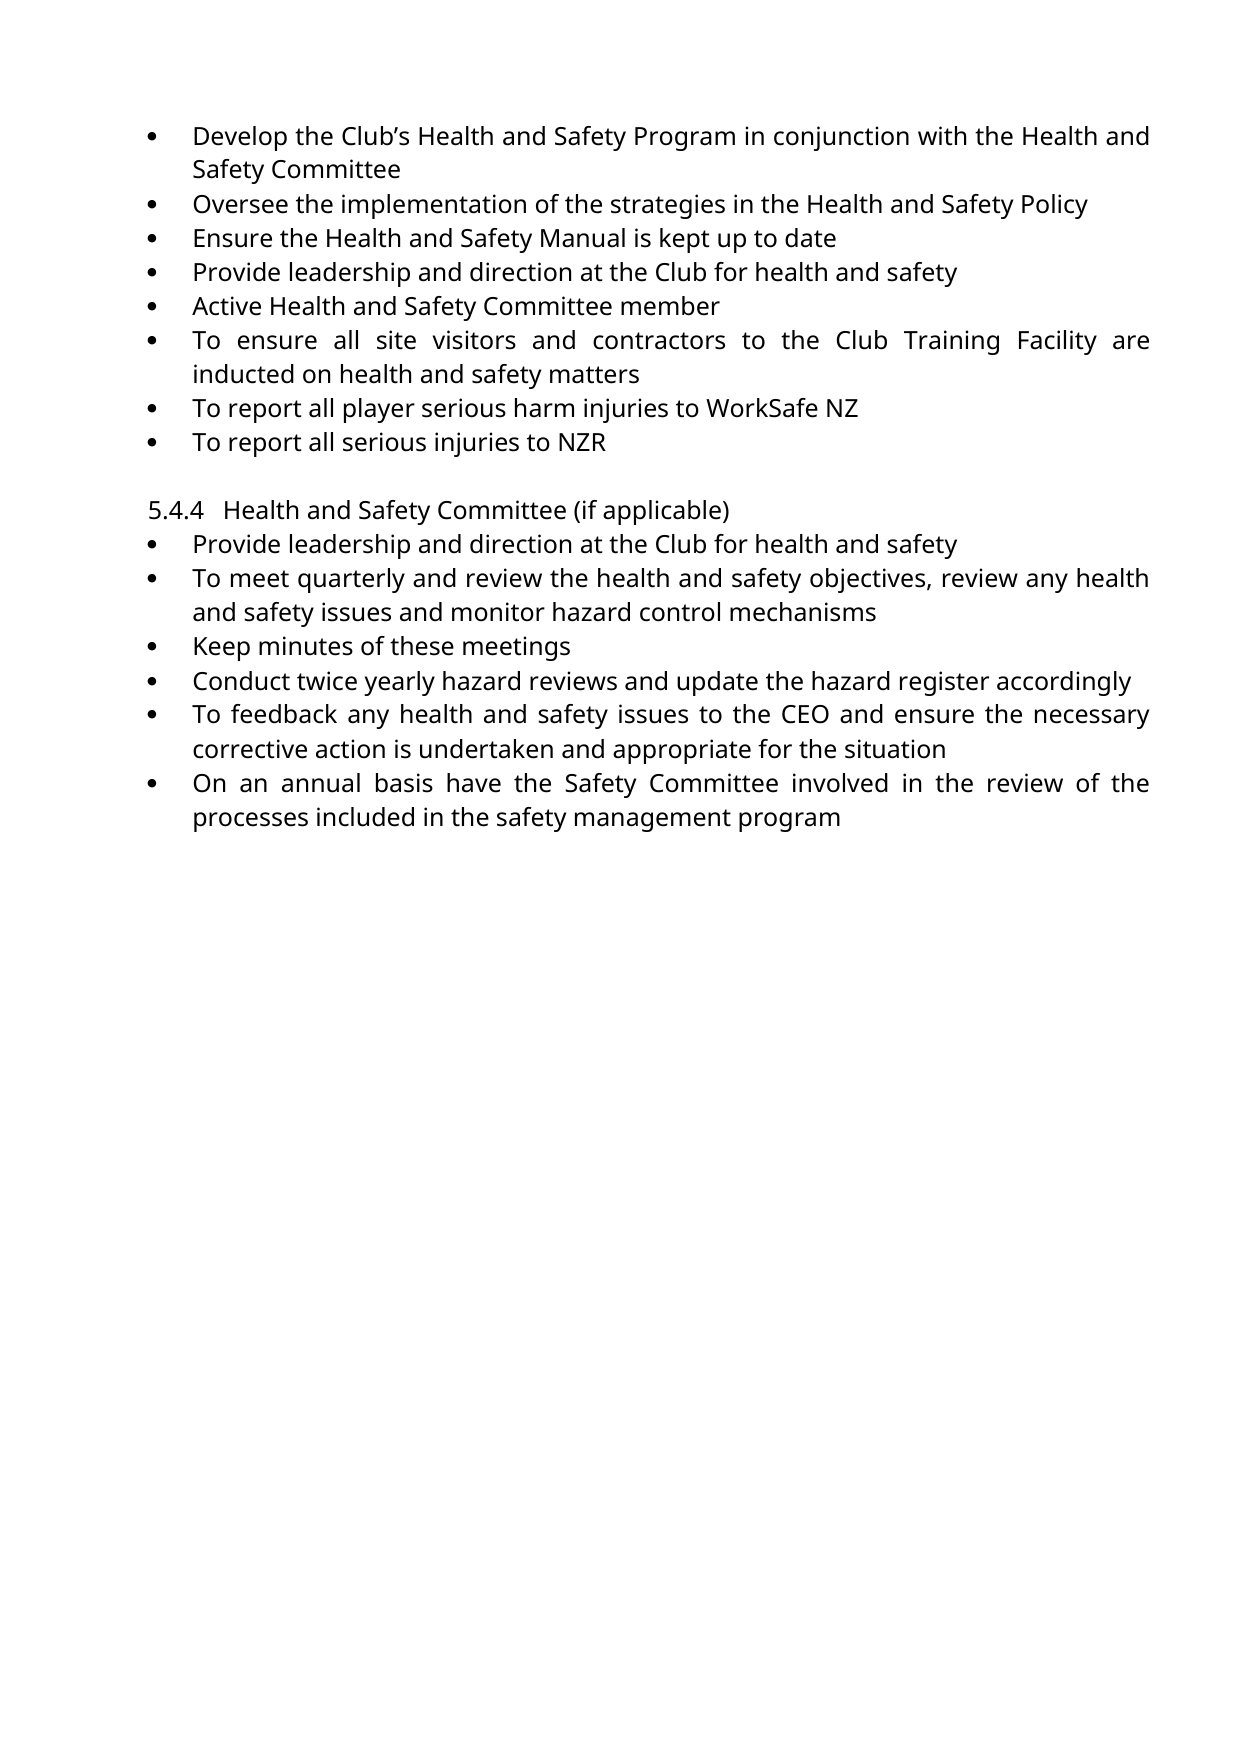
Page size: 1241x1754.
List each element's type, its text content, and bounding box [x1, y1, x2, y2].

list To ensure all site visitors and contractors to the Club Training Facility are inducted on health and safety matters [148, 322, 1152, 391]
list To report all serious injuries to NZR [148, 425, 1152, 459]
list To feedback any health and safety issues to the CEO and ensure the necessary corrective action is undertaken and appropriate for the situation [148, 697, 1152, 765]
text 5.4.4 Health and Safety Committee (if applicable) [148, 493, 1152, 527]
list Conduct twice yearly hazard reviews and update the hazard register accordingly [148, 663, 1152, 697]
list Develop the Club’s Health and Safety Program in conjunction with the Health and Safety Committee [148, 118, 1152, 186]
list Ensure the Health and Safety Manual is kept up to date [148, 220, 1152, 254]
list Active Health and Safety Committee member [148, 288, 1152, 322]
list To report all player serious harm injuries to WorkSafe NZ [148, 391, 1152, 425]
list Keep minutes of these meetings [148, 629, 1152, 663]
list On an annual basis have the Safety Committee involved in the review of the processes included in the safety management program [148, 765, 1152, 833]
list Provide leadership and direction at the Club for health and safety [148, 527, 1152, 561]
list Oversee the implementation of the strategies in the Health and Safety Policy [148, 186, 1152, 220]
list To meet quarterly and review the health and safety objectives, review any health and safety issues and monitor hazard control mechanisms [148, 561, 1152, 629]
list Provide leadership and direction at the Club for health and safety [148, 254, 1152, 288]
